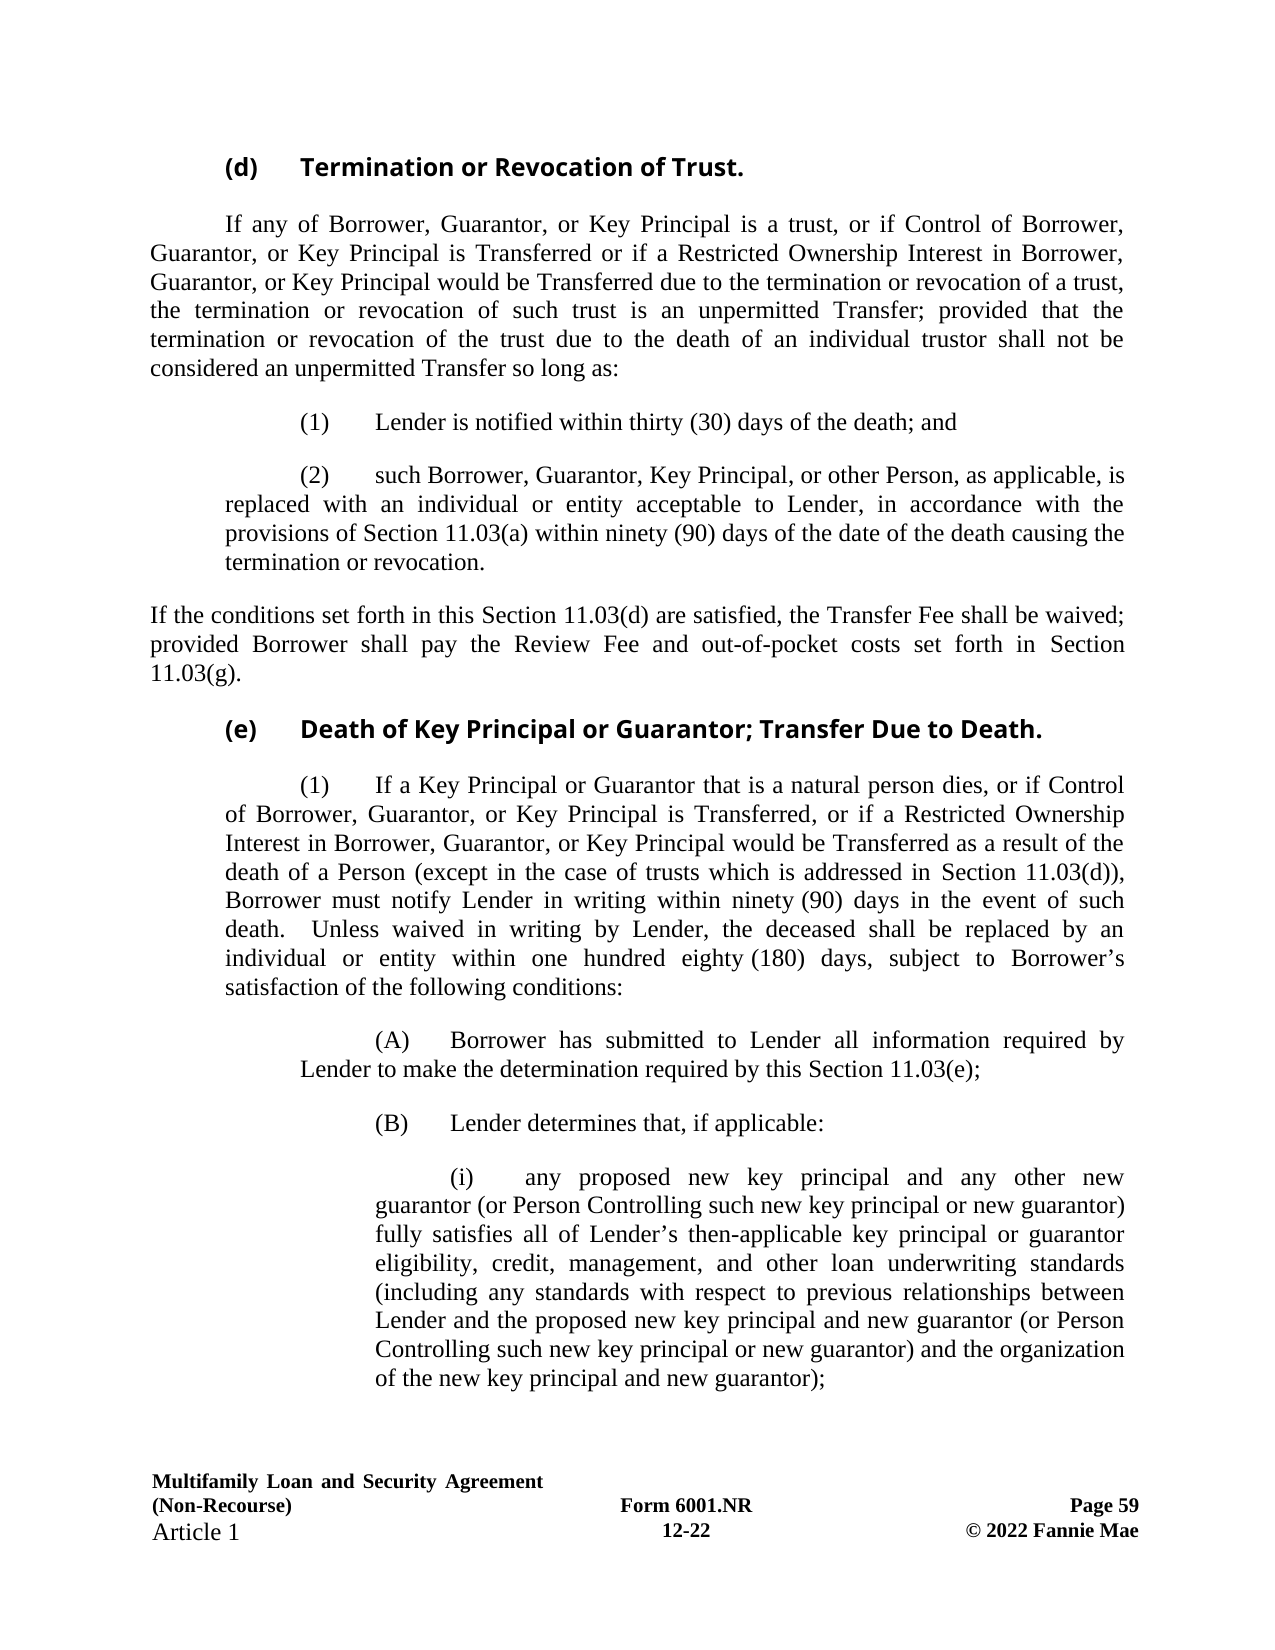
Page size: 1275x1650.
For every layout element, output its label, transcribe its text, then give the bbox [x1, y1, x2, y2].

subtitle Lender determines that, if applicable: [300, 1108, 1125, 1137]
subtitle Termination or Revocation of Trust. [150, 150, 1125, 184]
subtitle such Borrower, Guarantor, Key Principal, or other Person, as applicable, is replaced with an individual or entity acceptable to Lender, in accordance with the provisions of Section 11.03(a) within ninety (90) days of the date of the death causing the termination or revocation. [225, 460, 1125, 575]
text If the conditions set forth in this Section 11.03(d) are satisfied, the Transfer Fee shall be waived; provided Borrower shall pay the Review Fee and out-of-pocket costs set forth in Section 11.03(g). [150, 600, 1125, 687]
text If any of Borrower, Guarantor, or Key Principal is a trust, or if Control of Borrower, Guarantor, or Key Principal is Transferred or if a Restricted Ownership Interest in Borrower, Guarantor, or Key Principal would be Transferred due to the termination or revocation of a trust, the termination or revocation of such trust is an unpermitted Transfer; provided that the termination or revocation of the trust due to the death of an individual trustor shall not be considered an unpermitted Transfer so long as: [150, 209, 1125, 382]
subtitle Lender is notified within thirty (30) days of the death; and [225, 407, 1125, 435]
subtitle Borrower has submitted to Lender all information required by Lender to make the determination required by this Section 11.03(e); [300, 1026, 1125, 1083]
subtitle If a Key Principal or Guarantor that is a natural person dies, or if Control of Borrower, Guarantor, or Key Principal is Transferred, or if a Restricted Ownership Interest in Borrower, Guarantor, or Key Principal would be Transferred as a result of the death of a Person (except in the case of trusts which is addressed in Section 11.03(d)), Borrower must notify Lender in writing within ninety (90) days in the event of such death. Unless waived in writing by Lender, the deceased shall be replaced by an individual or entity within one hundred eighty (180) days, subject to Borrower’s satisfaction of the following conditions: [225, 771, 1125, 1001]
subtitle Death of Key Principal or Guarantor; Transfer Due to Death. [150, 712, 1125, 746]
subtitle any proposed new key principal and any other new guarantor (or Person Controlling such new key principal or new guarantor) fully satisfies all of Lender’s then-applicable key principal or guarantor eligibility, credit, management, and other loan underwriting standards (including any standards with respect to previous relationships between Lender and the proposed new key principal and new guarantor (or Person Controlling such new key principal or new guarantor) and the organization of the new key principal and new guarantor); [375, 1162, 1125, 1392]
